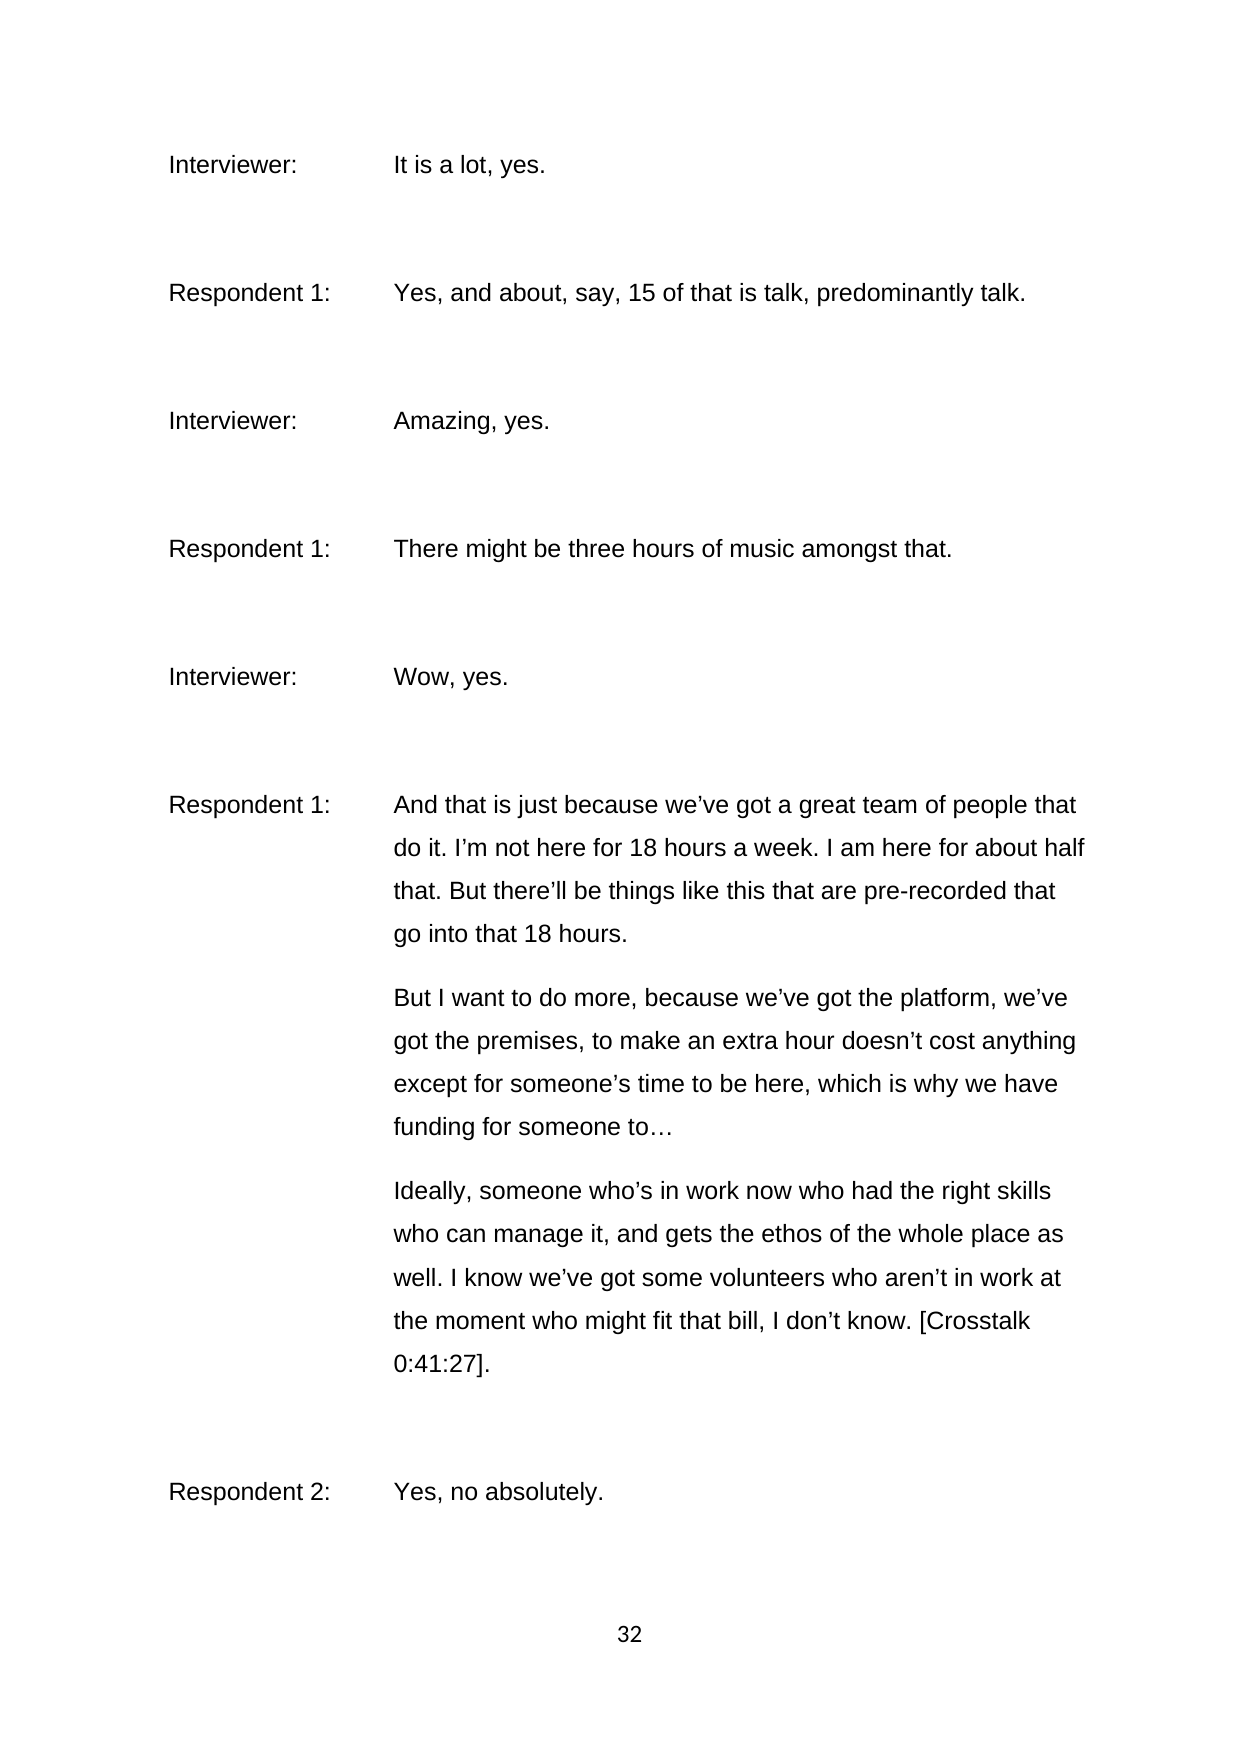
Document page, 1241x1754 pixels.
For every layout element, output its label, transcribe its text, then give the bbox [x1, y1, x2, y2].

text Ideally, someone who’s in work now who had the right skills who can manage it, and gets the ethos of the whole place as well. I know we’ve got some volunteers who aren’t in work at the moment who might fit that bill, I don’t know. [Crosstalk 0:41:27]. [393, 1176, 1090, 1377]
text Respondent 1: There might be three hours of music amongst that. [168, 534, 1090, 562]
text Respondent 2: Yes, no absolutely. [168, 1477, 1090, 1505]
text Interviewer: It is a lot, yes. [168, 150, 1090, 179]
text Interviewer: Amazing, yes. [168, 406, 1090, 434]
text But I want to do more, because we’ve got the platform, we’ve got the premises, to make an extra hour doesn’t cost anything except for someone’s time to be here, which is why we have funding for someone to… [393, 983, 1090, 1141]
text Respondent 1: And that is just because we’ve got a great team of people that do it. I’m not here for 18 hours a week. I am here for about half that. But there’ll be things like this that are pre-recorded that go into that 18 hours. [168, 789, 1090, 948]
text Respondent 1: Yes, and about, say, 15 of that is talk, predominantly talk. [168, 278, 1090, 307]
text Interviewer: Wow, yes. [168, 662, 1090, 690]
